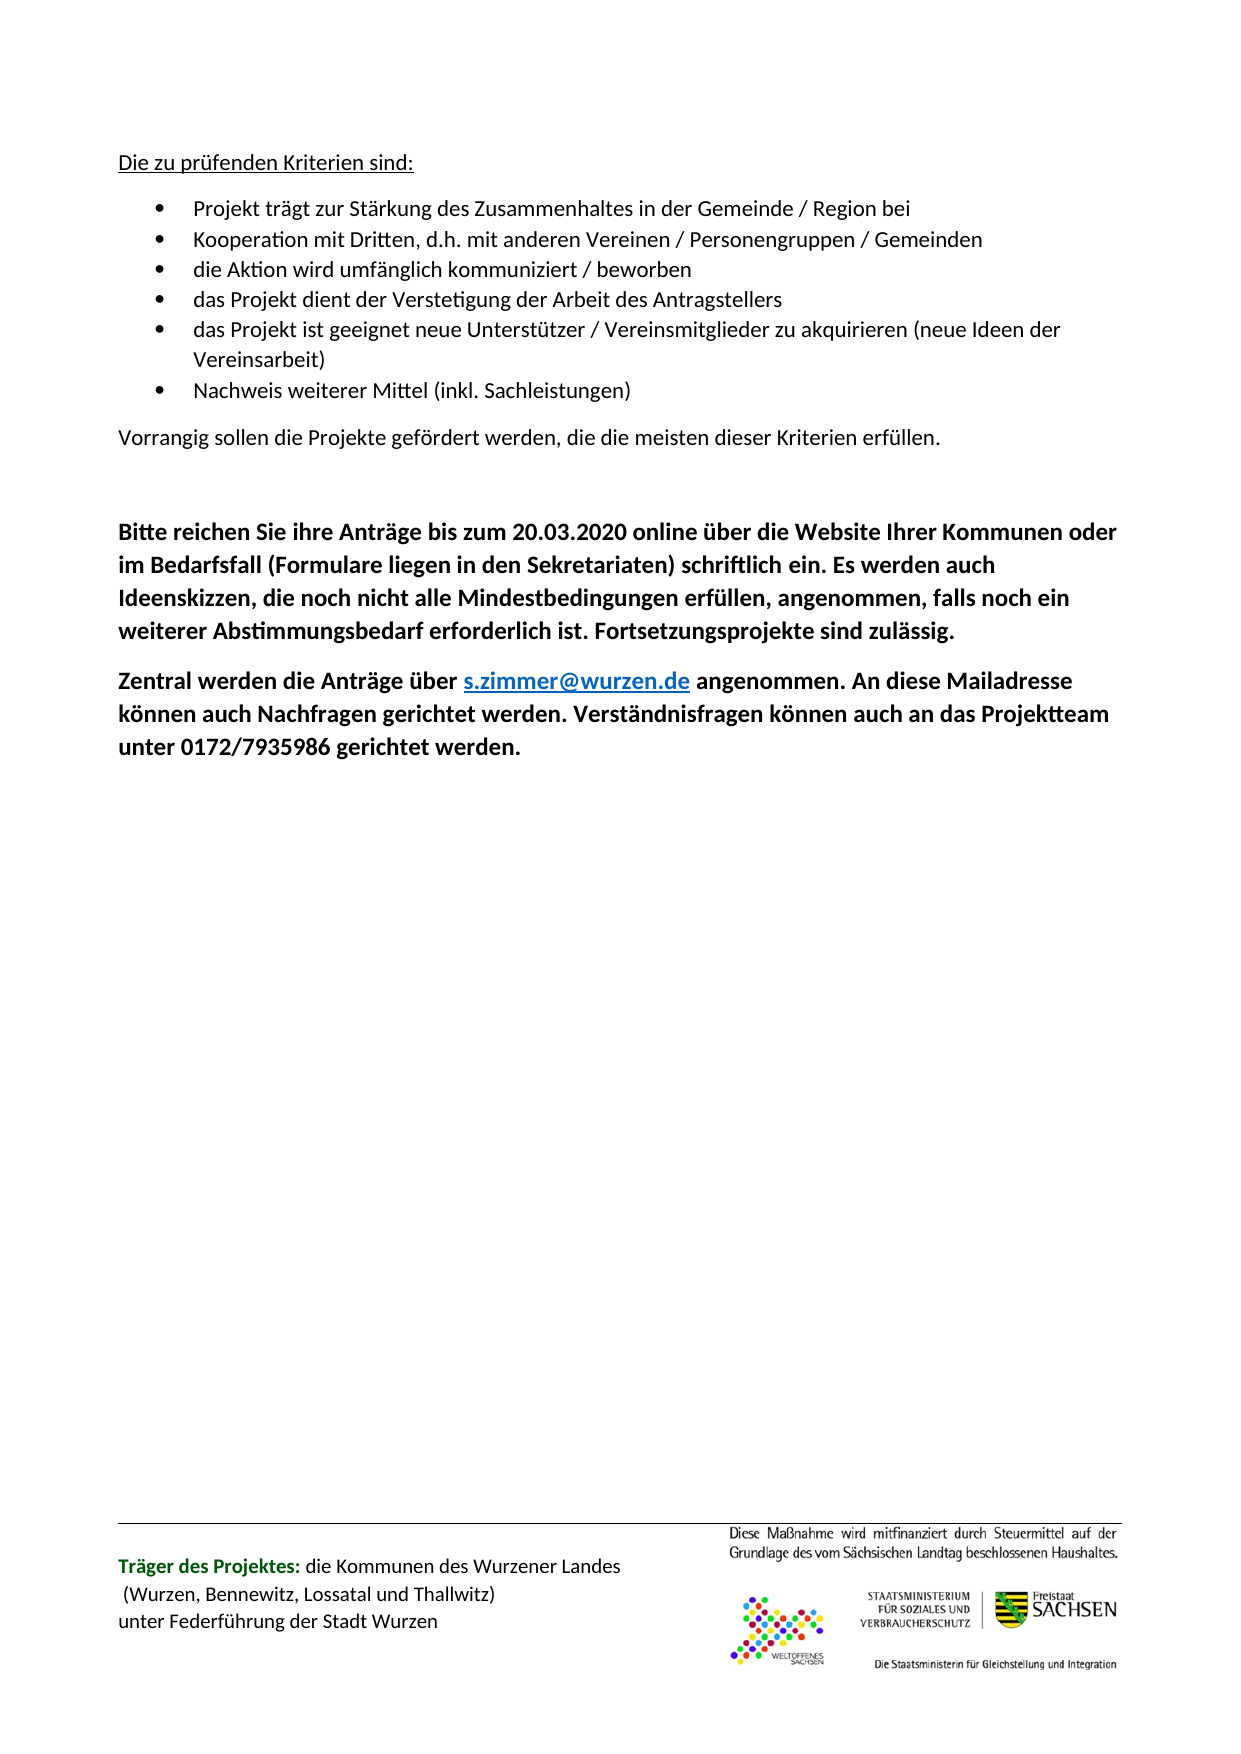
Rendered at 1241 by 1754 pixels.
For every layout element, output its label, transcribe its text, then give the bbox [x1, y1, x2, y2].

list Nachweis weiterer Mittel (inkl. Sachleistungen) [156, 376, 1122, 404]
list das Projekt dient der Verstetigung der Arbeit des Antragstellers [156, 285, 1122, 313]
list Projekt trägt zur Stärkung des Zusammenhaltes in der Gemeinde / Region bei [156, 194, 1122, 223]
list das Projekt ist geeignet neue Unterstützer / Vereinsmitglieder zu akquirieren (neue Ideen der Vereinsarbeit) [156, 315, 1122, 374]
list Kooperation mit Dritten, d.h. mit anderen Vereinen / Personengruppen / Gemeinden [156, 225, 1122, 253]
list die Aktion wird umfänglich kommuniziert / beworben [156, 255, 1122, 283]
text Vorrangig sollen die Projekte gefördert werden, die die meisten dieser Kriterien erfüllen. [118, 423, 1122, 451]
text Die zu prüfenden Kriterien sind: [118, 148, 1122, 176]
picture [729, 1524, 1119, 1670]
text Bitte reichen Sie ihre Anträge bis zum 20.03.2020 online über die Website Ihrer Kommunen oder im Bedarfsfall (Formulare liegen in den Sekretariaten) schriftlich ein. Es werden auch Ideenskizzen, die noch nicht alle Mindestbedingungen erfüllen, angenommen, falls noch ein weiterer Abstimmungsbedarf erforderlich ist. Fortsetzungsprojekte sind zulässig. [118, 516, 1122, 646]
text Zentral werden die Anträge über s.zimmer@wurzen.de angenommen. An diese Mailadresse können auch Nachfragen gerichtet werden. Verständnisfragen können auch an das Projektteam unter 0172/7935986 gerichtet werden. [118, 665, 1122, 761]
